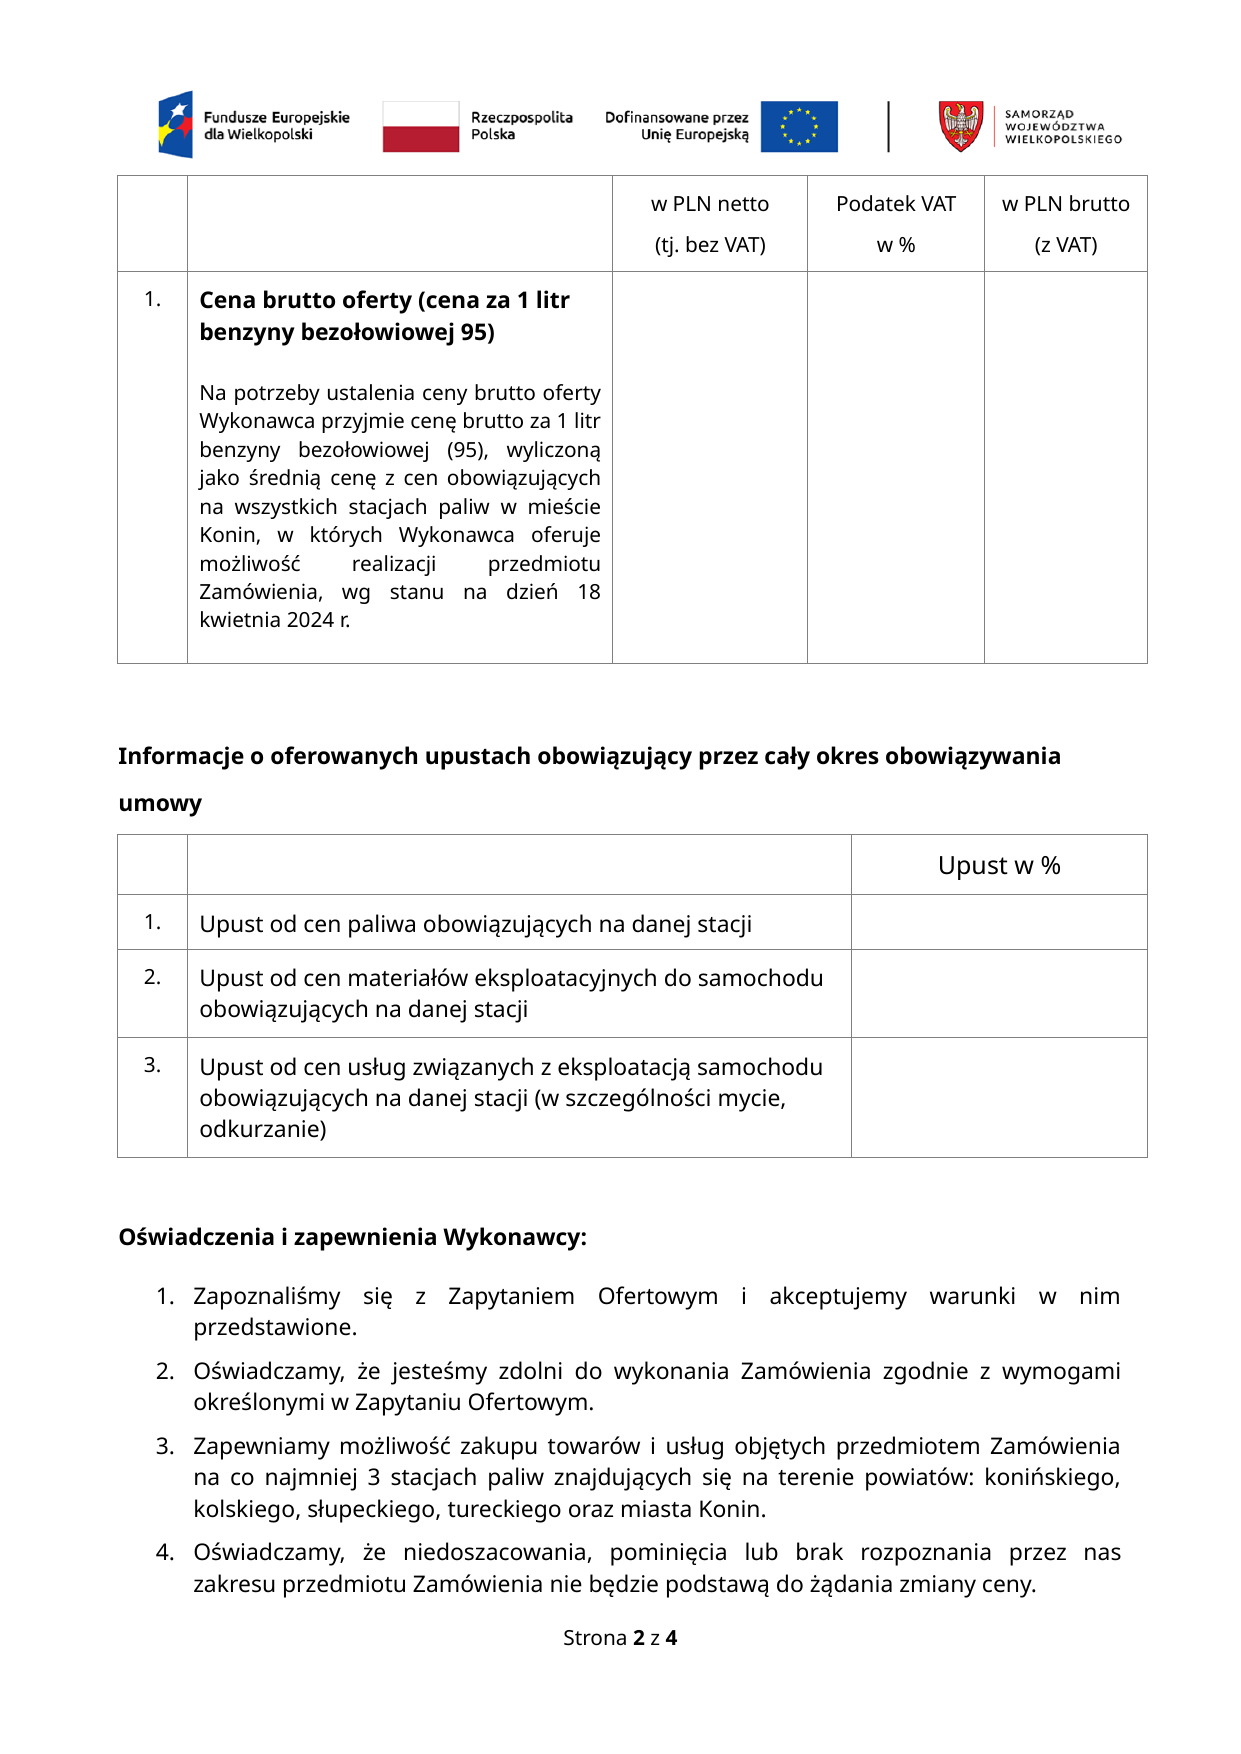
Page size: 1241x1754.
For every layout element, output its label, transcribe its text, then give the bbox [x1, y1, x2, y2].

table_header w PLN netto (tj. bez VAT) [613, 176, 807, 271]
list Zapewniamy możliwość zakupu towarów i usług objętych przedmiotem Zamówienia na co najmniej 3 stacjach paliw znajdujących się na terenie powiatów: konińskiego, kolskiego, słupeckiego, tureckiego oraz miasta Konin. [156, 1430, 1122, 1524]
table_cell 3. [118, 1038, 187, 1157]
table_header [188, 176, 612, 271]
table_cell [852, 950, 1147, 1037]
table_header [118, 835, 187, 894]
table_cell Upust od cen materiałów eksploatacyjnych do samochodu obowiązujących na danej stacji [188, 950, 851, 1037]
list Oświadczamy, że niedoszacowania, pominięcia lub brak rozpoznania przez nas zakresu przedmiotu Zamówienia nie będzie podstawą do żądania zmiany ceny. [156, 1536, 1122, 1599]
picture [118, 73, 1161, 176]
table_cell Upust od cen paliwa obowiązujących na danej stacji [188, 895, 851, 948]
table_cell [852, 1038, 1147, 1157]
text Oświadczenia i zapewnienia Wykonawcy: [118, 1221, 1122, 1252]
table_header [188, 835, 851, 894]
table_cell 1. [118, 895, 187, 948]
table_header Upust w % [852, 835, 1147, 894]
list Oświadczamy, że jesteśmy zdolni do wykonania Zamówienia zgodnie z wymogami określonymi w Zapytaniu Ofertowym. [156, 1355, 1122, 1417]
table_cell 1. [118, 272, 187, 662]
table_cell 2. [118, 950, 187, 1037]
list Zapoznaliśmy się z Zapytaniem Ofertowym i akceptujemy warunki w nim przedstawione. [156, 1280, 1122, 1342]
table_cell Cena brutto oferty (cena za 1 litr benzyny bezołowiowej 95) Na potrzeby ustalenia ceny brutto oferty Wykonawca przyjmie cenę brutto za 1 litr benzyny bezołowiowej (95), wyliczoną jako średnią cenę z cen obowiązujących na wszystkich stacjach paliw w mieście Konin, w których Wykonawca oferuje możliwość realizacji przedmiotu Zamówienia, wg stanu na dzień 18 kwietnia 2024 r. [188, 272, 612, 662]
table_cell [613, 272, 807, 662]
table_header Podatek VAT w % [808, 176, 984, 271]
table_header w PLN brutto (z VAT) [985, 176, 1147, 271]
table_header [118, 176, 187, 271]
table_cell [852, 895, 1147, 948]
table_cell [808, 272, 984, 662]
text Informacje o oferowanych upustach obowiązujący przez cały okres obowiązywania umowy [118, 740, 1122, 818]
table_cell [985, 272, 1147, 662]
table_cell Upust od cen usług związanych z eksploatacją samochodu obowiązujących na danej stacji (w szczególności mycie, odkurzanie) [188, 1038, 851, 1157]
